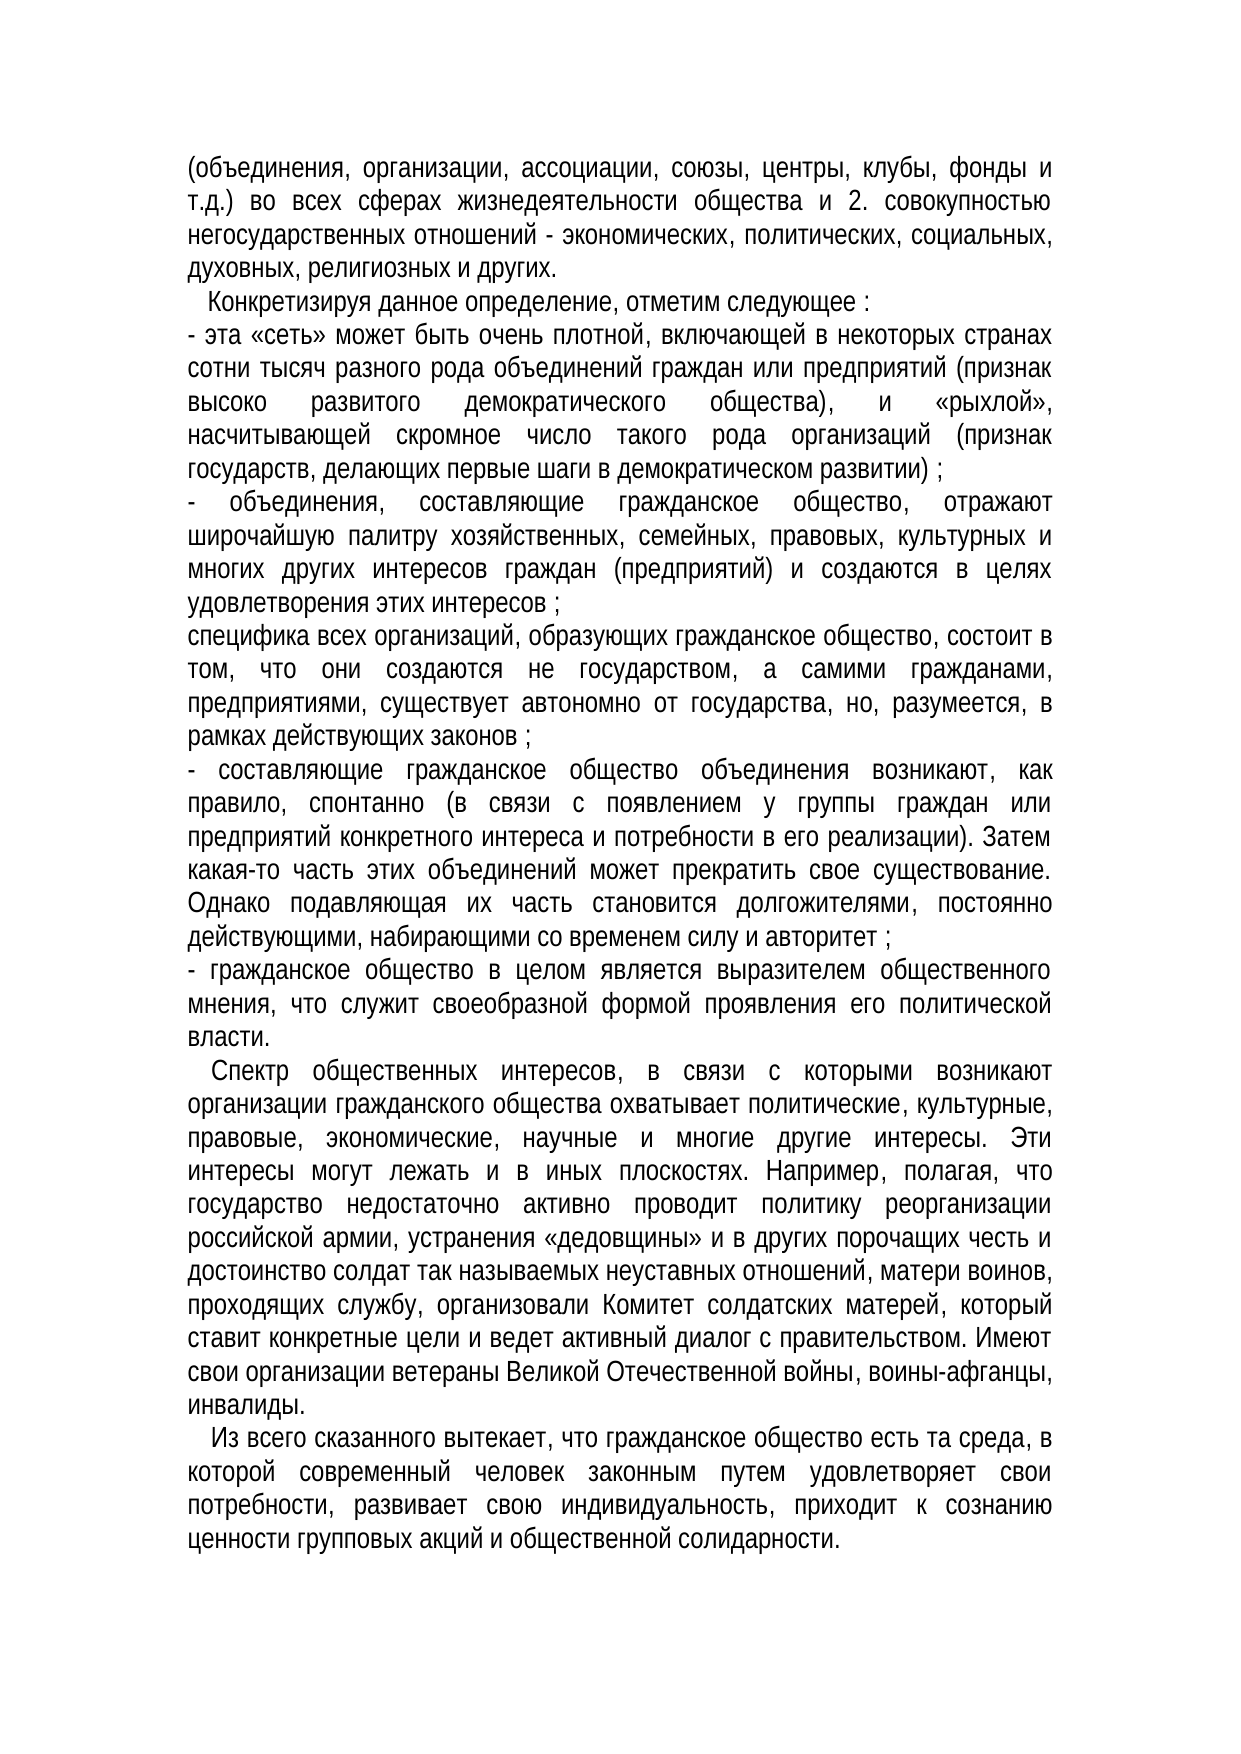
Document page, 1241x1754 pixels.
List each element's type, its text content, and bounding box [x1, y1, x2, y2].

text - составляющие гражданское общество объединения возникают, как правило, спонтанно (в связи с появлением у группы граждан или предприятий конкретного интереса и потребности в его реализации). Затем какая-то часть этих объединений может прекратить свое существование. Однако подавляющая их часть становится долгожителями, постоянно действующими, набирающими со временем силу и авторитет ; [187, 752, 1053, 952]
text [187, 150, 1053, 284]
text Конкретизируя данное определение, отметим следующее : [187, 284, 1053, 317]
text - объединения, составляющие гражданское общество, отражают широчайшую палитру хозяйственных, семейных, правовых, культурных и многих других интересов граждан (предприятий) и создаются в целях удовлетворения этих интересов ; [187, 484, 1053, 618]
text Из всего сказанного вытекает, что гражданское общество есть та среда, в которой современный человек законным путем удовлетворяет свои потребности, развивает свою индивидуальность, приходит к сознанию ценности групповых акций и общественной солидарности. [187, 1421, 1053, 1554]
text - эта «сеть» может быть очень плотной, включающей в некоторых странах сотни тысяч разного рода объединений граждан или предприятий (признак высоко развитого демократического общества), и «рыхлой», насчитывающей скромное число такого рода организаций (признак государств, делающих первые шаги в демократическом развитии) ; [187, 317, 1053, 484]
text специфика всех организаций, образующих гражданское общество, состоит в том, что они создаются не государством, а самими гражданами, предприятиями, существует автономно от государства, но, разумеется, в рамках действующих законов ; [187, 618, 1053, 752]
text Спектр общественных интересов, в связи с которыми возникают организации гражданского общества охватывает политические, культурные, правовые, экономические, научные и многие другие интересы. Эти интересы могут лежать и в иных плоскостях. Например, полагая, что государство недостаточно активно проводит политику реорганизации российской армии, устранения «дедовщины» и в других порочащих честь и достоинство солдат так называемых неуставных отношений, матери воинов, проходящих службу, организовали Комитет солдатских матерей, который ставит конкретные цели и ведет активный диалог с правительством. Имеют свои организации ветераны Великой Отечественной войны, воины-афганцы, инвалиды. [187, 1053, 1053, 1421]
text - гражданское общество в целом является выразителем общественного мнения, что служит своеобразной формой проявления его политической власти. [187, 952, 1053, 1053]
